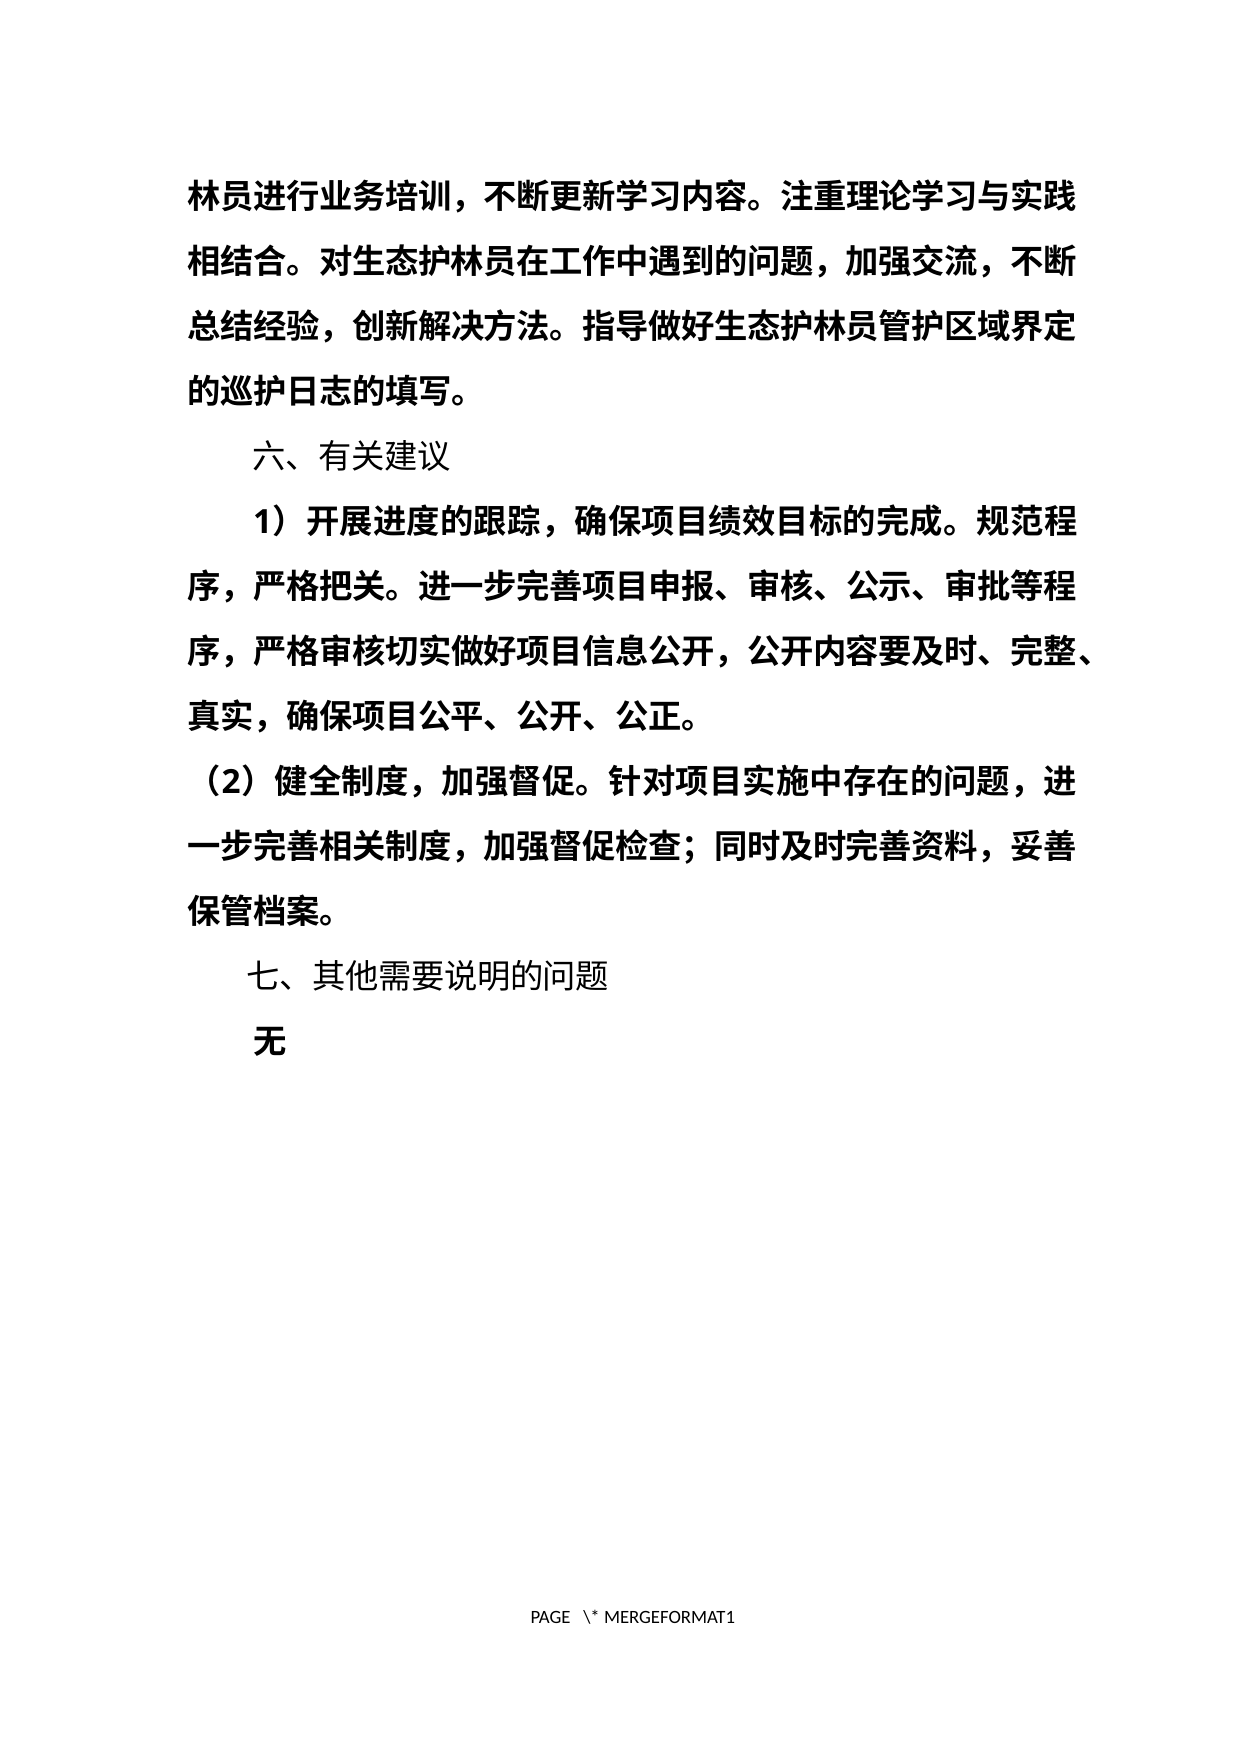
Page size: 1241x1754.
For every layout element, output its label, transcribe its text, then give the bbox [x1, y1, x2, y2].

text 无 [187, 1007, 1078, 1072]
text 七、其他需要说明的问题 [187, 942, 1078, 1007]
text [187, 162, 1078, 422]
text 1）开展进度的跟踪，确保项目绩效目标的完成。规范程序，严格把关。进一步完善项目申报、审核、公示、审批等程序，严格审核切实做好项目信息公开，公开内容要及时、完整、真实，确保项目公平、公开、公正。 （2）健全制度，加强督促。针对项目实施中存在的问题，进一步完善相关制度，加强督促检查；同时及时完善资料，妥善保管档案。 [187, 487, 1078, 942]
text 六、有关建议 [187, 422, 1078, 487]
